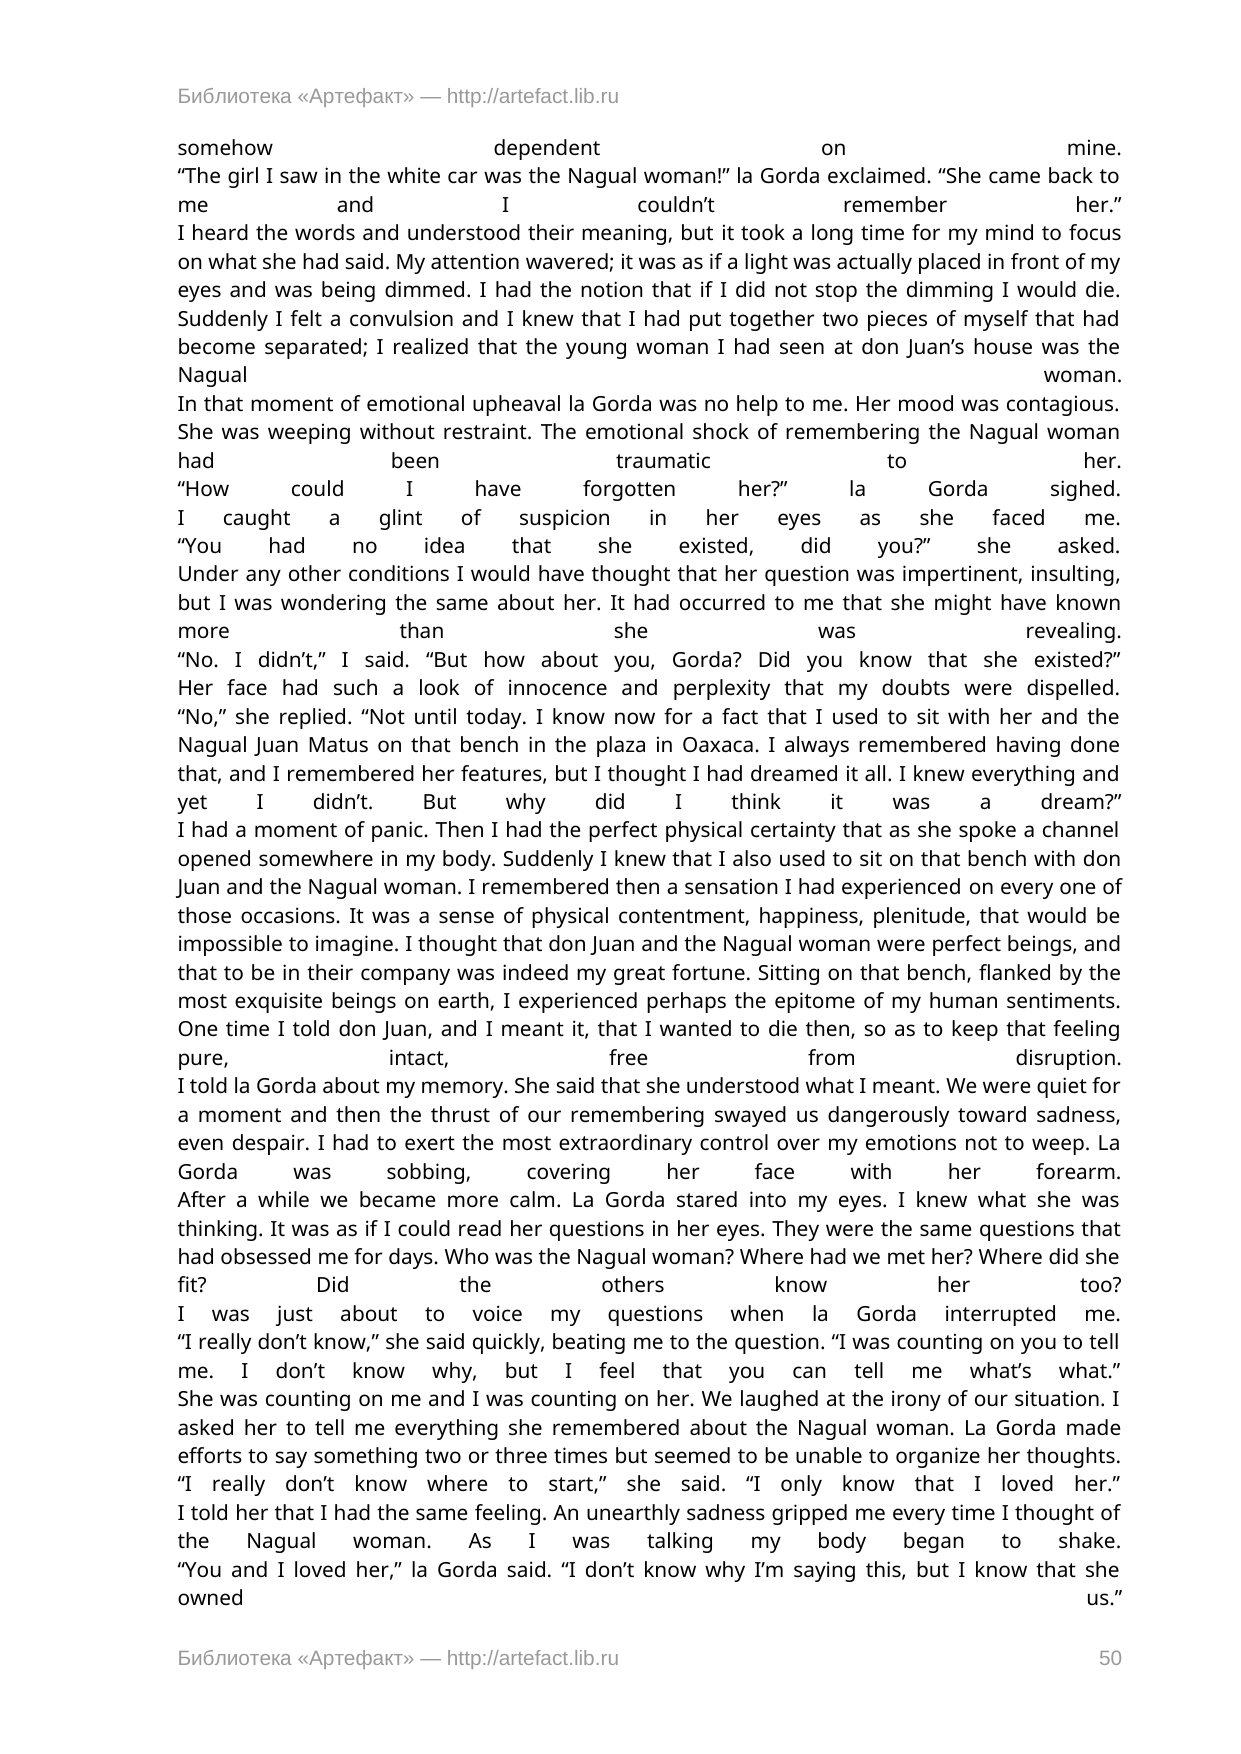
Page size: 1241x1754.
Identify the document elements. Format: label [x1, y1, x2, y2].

text [177, 133, 1122, 1612]
